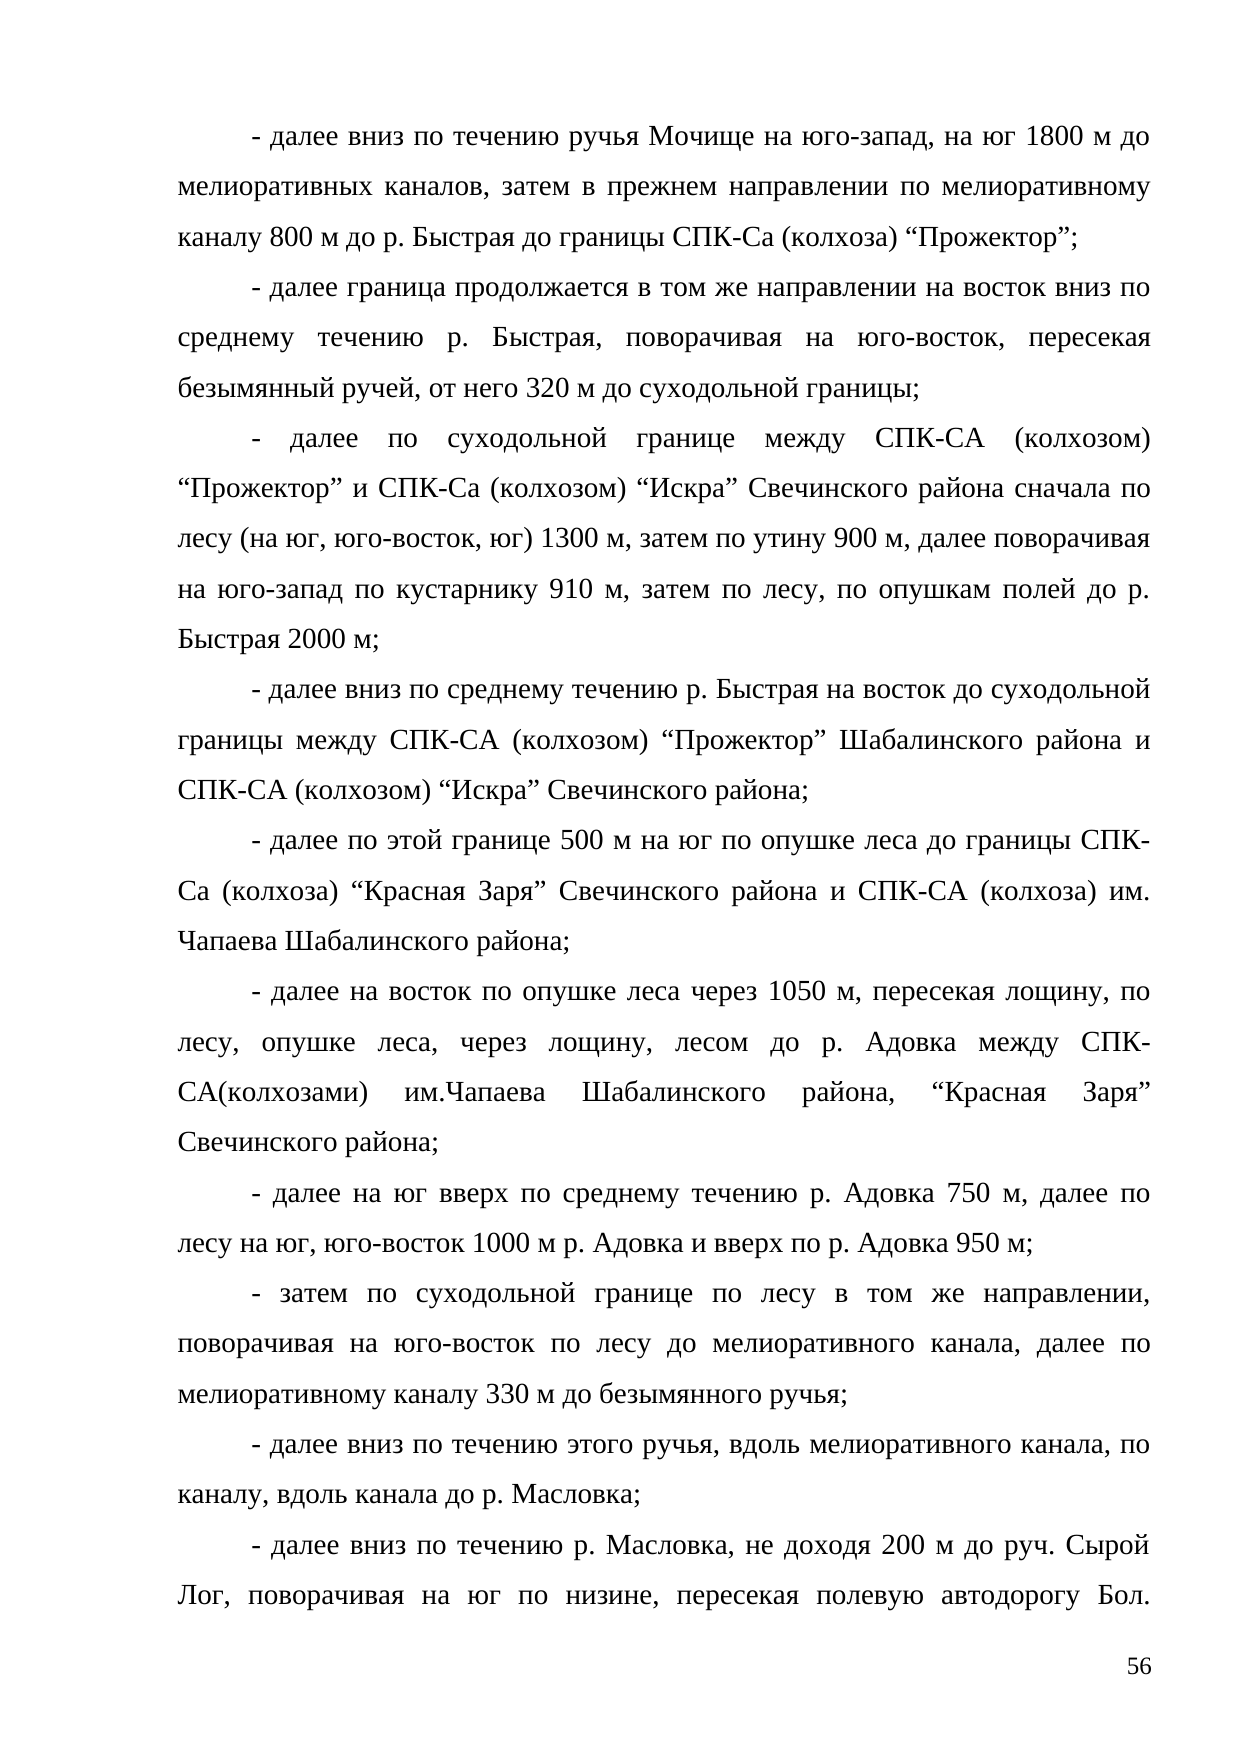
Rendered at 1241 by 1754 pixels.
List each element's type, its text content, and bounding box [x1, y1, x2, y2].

text - далее по суходольной границе между СПК-СА (колхозом) “Прожектор” и СПК-Са (колхозом) “Искра” Свечинского района сначала по лесу (на юг, юго-восток, юг) , затем по утину , далее поворачивая на юго-запад по кустарнику , затем по лесу, по опушкам полей до р. Быстрая ; [177, 420, 1152, 655]
text - далее на юг вверх по среднему течению р. Адовка , далее по лесу на юг, юго-восток р. Адовка и вверх по р. Адовка ; [177, 1175, 1152, 1258]
text - далее вниз по среднему течению р. Быстрая на восток до суходольной границы между СПК-СА (колхозом) “Прожектор” Шабалинского района и СПК-СА (колхозом) “Искра” Свечинского района; [177, 672, 1152, 806]
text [177, 1527, 1152, 1611]
text - далее по этой границе на юг по опушке леса до границы СПК-Са (колхоза) “Красная Заря” Свечинского района и СПК-СА (колхоза) им. Чапаева Шабалинского района; [177, 822, 1152, 957]
text - далее на восток по опушке леса через , пересекая лощину, по лесу, опушке леса, через лощину, лесом до р. Адовка между СПК-СА(колхозами) им.Чапаева Шабалинского района, “Красная Заря” Свечинского района; [177, 973, 1152, 1158]
text - далее граница продолжается в том же направлении на восток вниз по среднему течению р. Быстрая, поворачивая на юго-восток, пересекая безымянный ручей, от него до суходольной границы; [177, 269, 1152, 403]
text - далее вниз по течению этого ручья, вдоль мелиоративного канала, по каналу, вдоль канала до р. Масловка; [177, 1426, 1152, 1510]
text - далее вниз по течению ручья Мочище на юго-запад, на юг до мелиоративных каналов, затем в прежнем направлении по мелиоративному каналу до р. Быстрая до границы СПК-Са (колхоза) “Прожектор”; [177, 118, 1152, 252]
text - затем по суходольной границе по лесу в том же направлении, поворачивая на юго-восток по лесу до мелиоративного канала, далее по мелиоративному каналу до безымянного ручья; [177, 1275, 1152, 1409]
